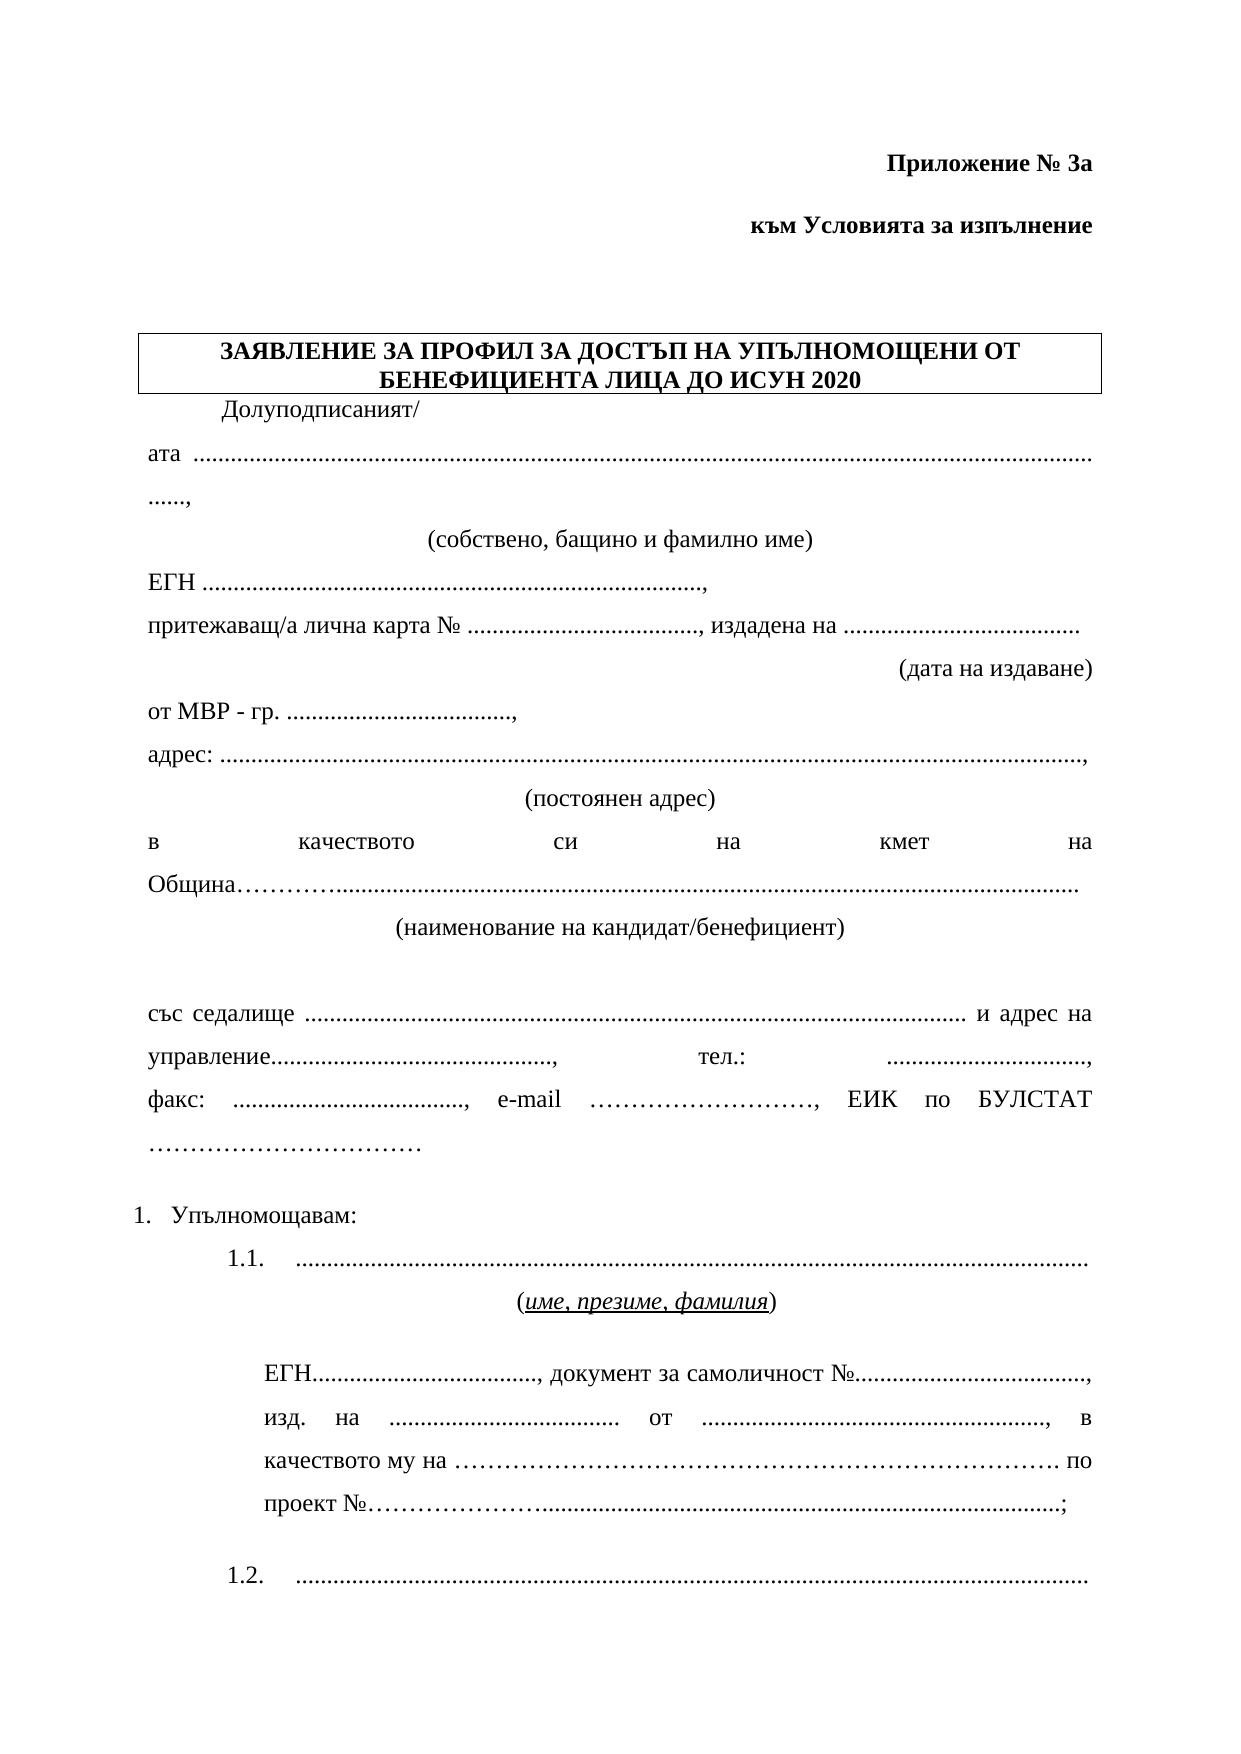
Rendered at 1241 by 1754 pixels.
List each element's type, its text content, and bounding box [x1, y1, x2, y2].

list Упълномощавам: [133, 1200, 1093, 1229]
text ЗАЯВЛЕНИЕ ЗА ПРОФИЛ ЗА ДОСТЪП НА УПЪЛНОМОЩЕНИ ОТ БЕНЕФИЦИЕНТА ЛИЦА ДО ИСУН 2020 [139, 334, 1101, 393]
text (дата на издаване) [148, 653, 1093, 682]
list ............................................................................................................................... [227, 1243, 1093, 1272]
text Приложение № 3а [148, 148, 1093, 176]
text адрес: .........................................................................................................................................., [148, 739, 1093, 768]
text от МВР - гр. ...................................., [148, 696, 1093, 725]
text в качеството си на кмет на Община…………....................................................................................................................... [148, 826, 1093, 898]
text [264, 1358, 1093, 1517]
text (наименование на кандидат/бенефициент) [148, 912, 1093, 941]
text (постоянен адрес) [148, 783, 1093, 811]
text със седалище .......................................................................................................... и адрес на управление............................................., тел.: ................................, факс: ....................................., e-mail ………………………, ЕИК по БУЛСТАТ …………………………… [148, 998, 1093, 1156]
text (име, презиме, фамилия) [465, 1286, 1093, 1315]
text към Условията за изпълнение [148, 210, 1093, 238]
text (собствено, бащино и фамилно име) [148, 524, 1093, 553]
text ЕГН ................................................................................, [148, 567, 1093, 596]
text Долуподписаният/ата ......................................................................................................................................................, [148, 394, 1093, 509]
text притежаващ/а лична карта № ....................................., издадена на ...................................... [148, 610, 1093, 639]
list ............................................................................................................................... [227, 1560, 1093, 1589]
